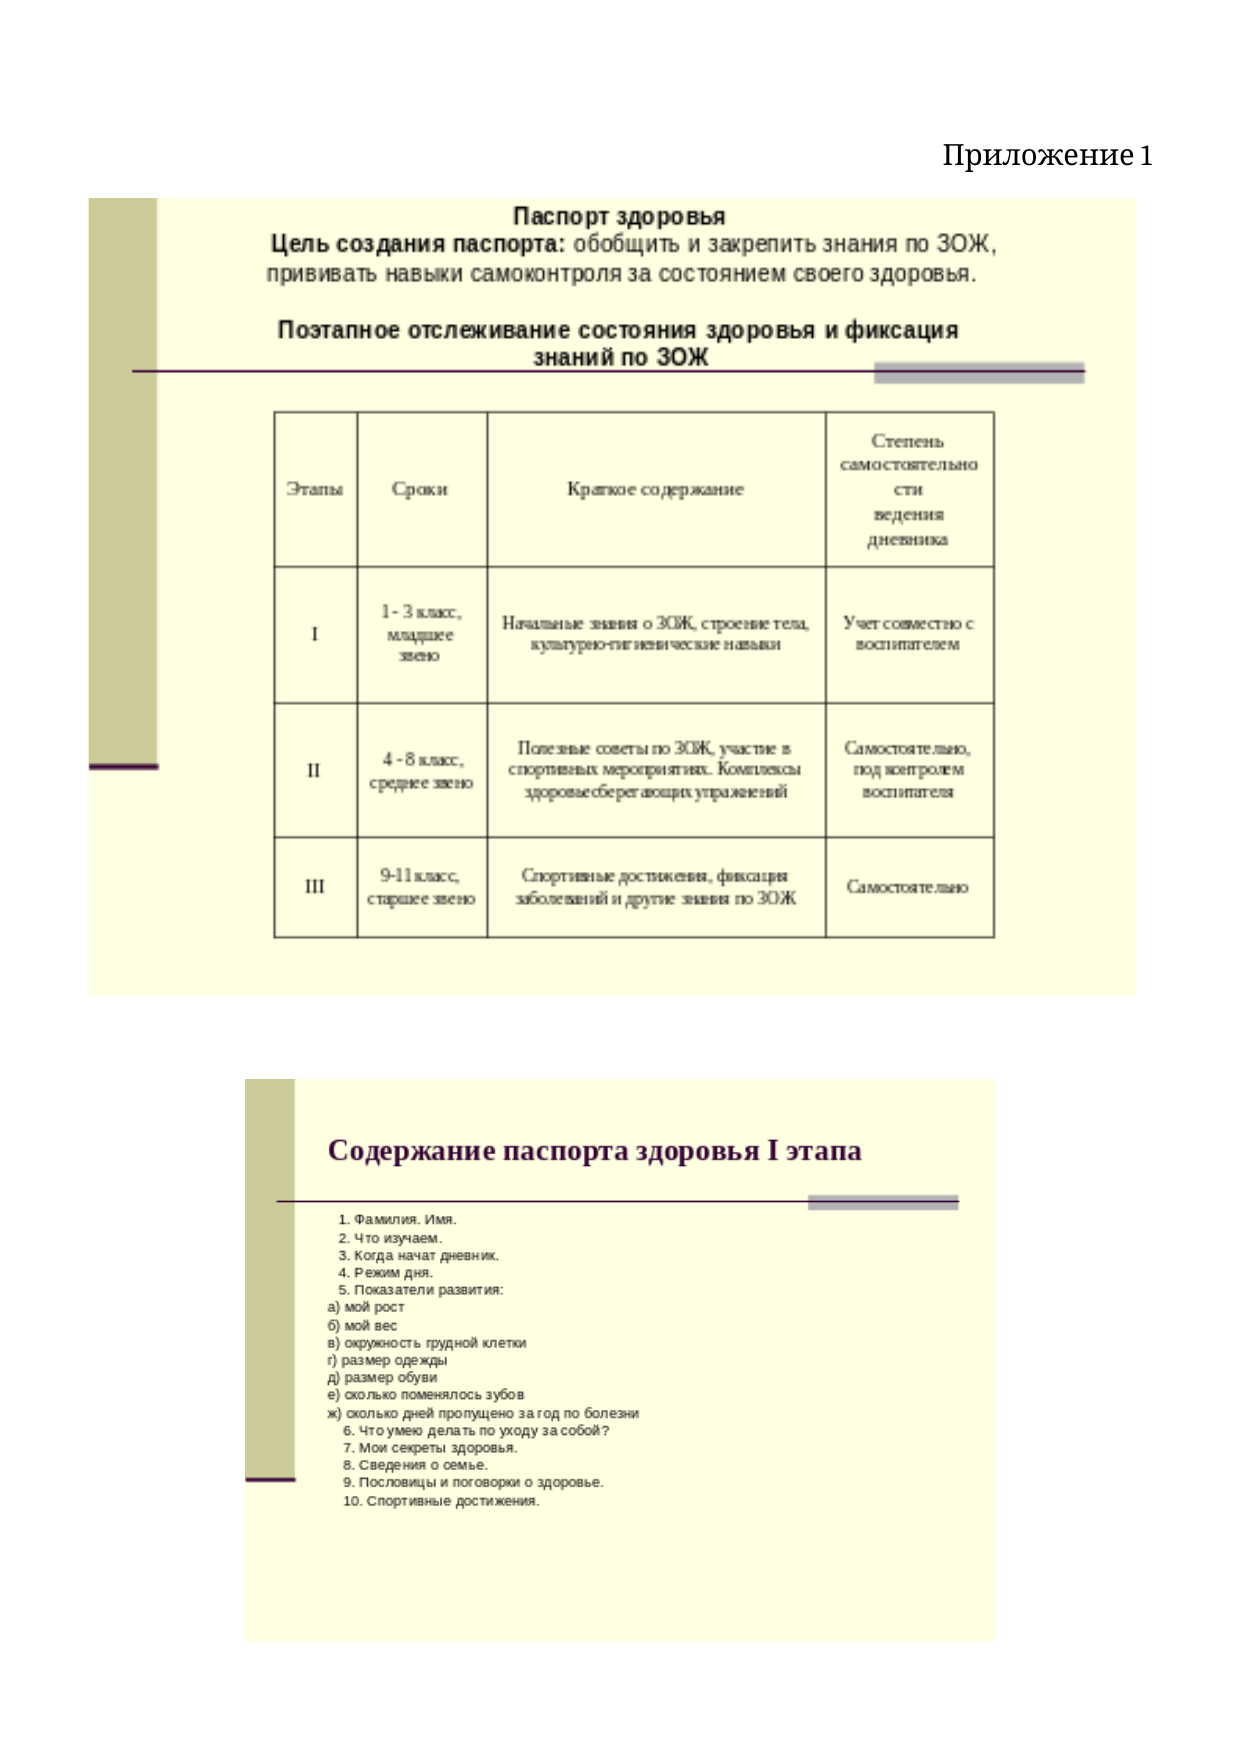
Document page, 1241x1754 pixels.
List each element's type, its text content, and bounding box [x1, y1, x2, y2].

text Приложение 1 [89, 139, 1152, 172]
